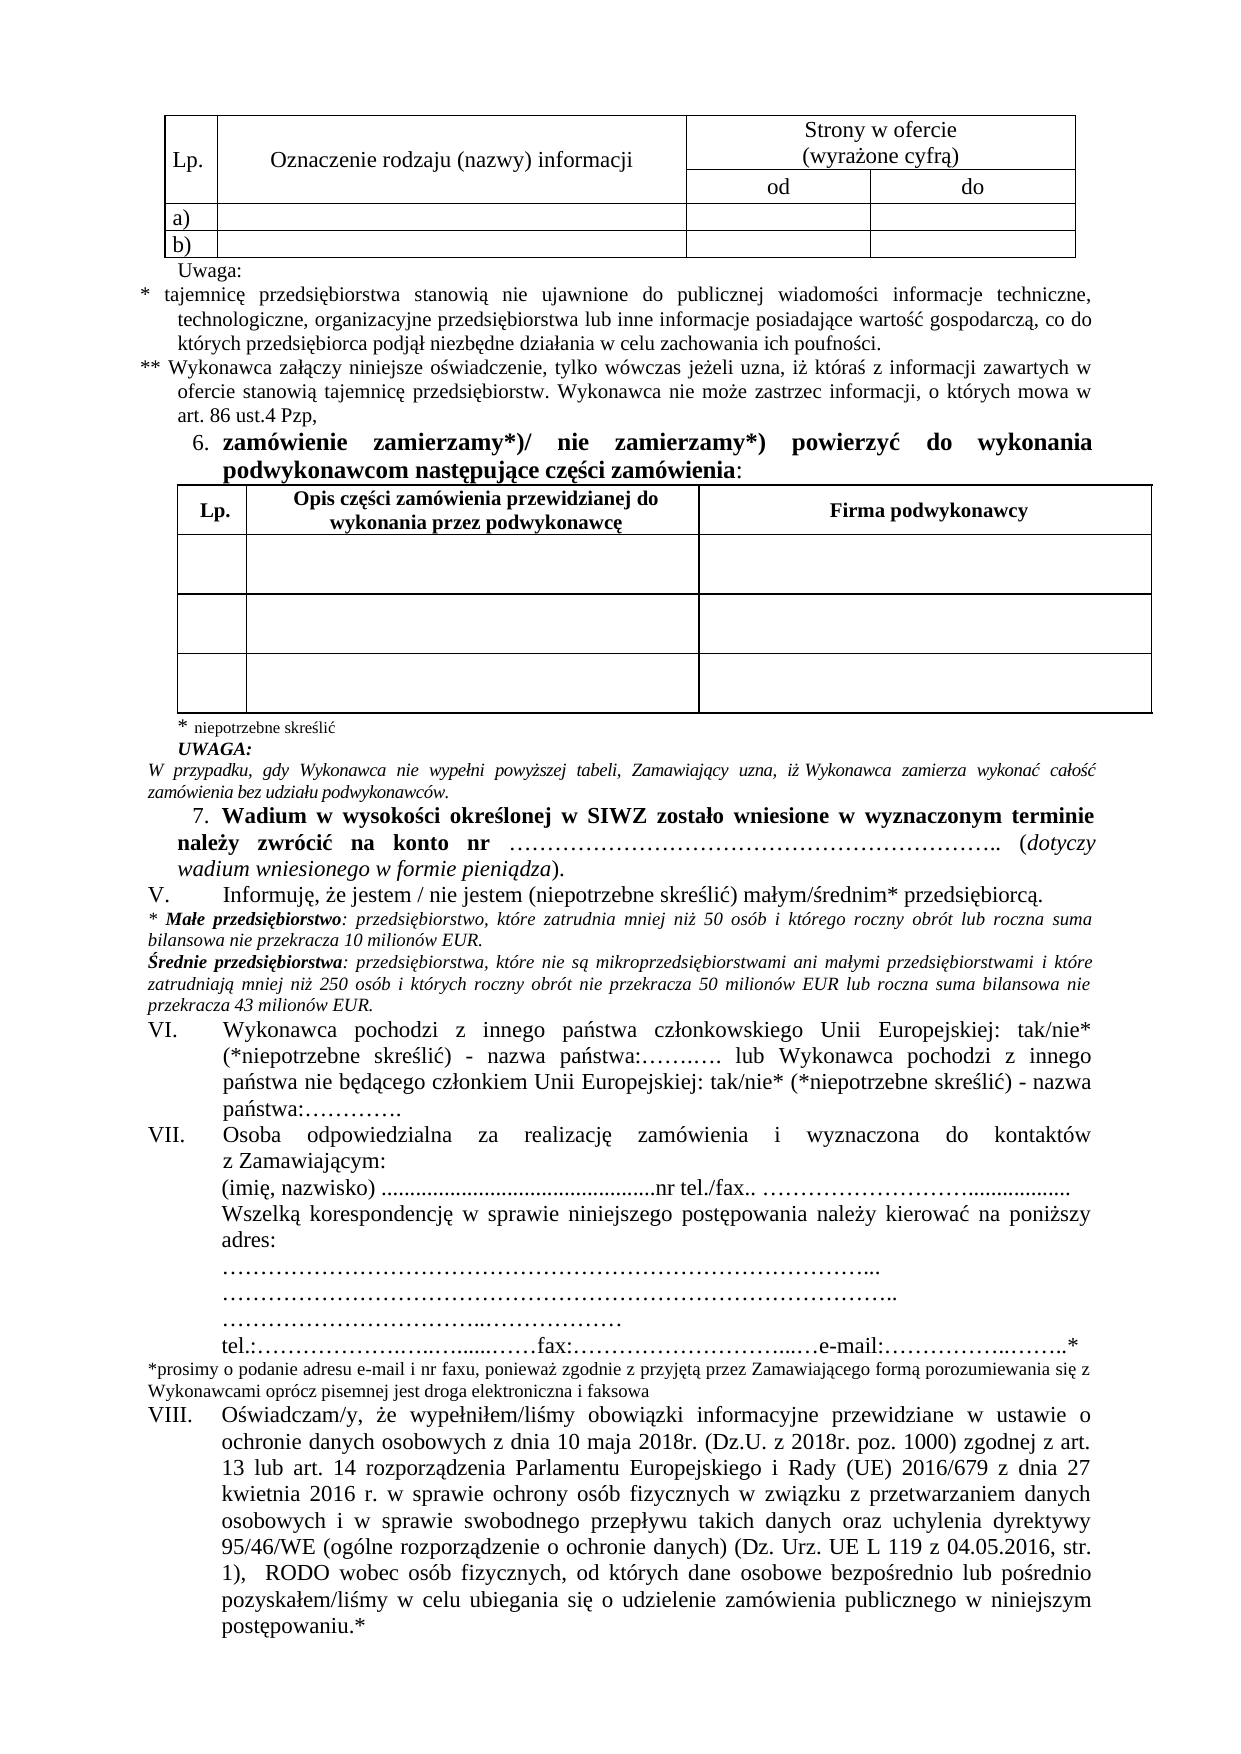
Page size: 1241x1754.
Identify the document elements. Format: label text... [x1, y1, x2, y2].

text * Małe przedsiębiorstwo: przedsiębiorstwo, które zatrudnia mniej niż 50 osób i którego roczny obrót lub roczna suma bilansowa nie przekracza 10 milionów EUR. [148, 908, 1093, 951]
text W przypadku, gdy Wykonawca nie wypełni powyższej tabeli, Zamawiający uzna, iż Wykonawca zamierza wykonać całość zamówienia bez udziału podwykonawców. [148, 759, 1096, 802]
table_cell od [687, 170, 870, 202]
table_cell [687, 204, 870, 230]
text Uwaga: [177, 258, 1093, 282]
text …………………………………………………………………………...……………………………………………………………………………..……………………………..……………… [221, 1253, 1093, 1332]
table_cell [218, 231, 686, 257]
list Osoba odpowiedzialna za realizację zamówienia i wyznaczona do kontaktów z Zamawiającym: [148, 1121, 1093, 1174]
list Informuję, że jestem / nie jestem (niepotrzebne skreślić) małym/średnim* przedsiębiorcą. [148, 881, 1093, 908]
list Wykonawca pochodzi z innego państwa członkowskiego Unii Europejskiej: tak/nie* (*niepotrzebne skreślić) - nazwa państwa:…….…. lub Wykonawca pochodzi z innego państwa nie będącego członkiem Unii Europejskiej: tak/nie* (*niepotrzebne skreślić) - nazwa państwa:…………. [148, 1016, 1093, 1121]
table_cell [166, 204, 217, 230]
text *prosimy o podanie adresu e-mail i nr faxu, ponieważ zgodnie z przyjętą przez Zamawiającego formą porozumiewania się z Wykonawcami oprócz pisemnej jest droga elektroniczna i faksowa [148, 1358, 1093, 1401]
table_cell [871, 204, 1075, 230]
table_header Strony w ofercie (wyrażone cyfrą) [687, 116, 1075, 169]
table_cell [700, 654, 1151, 712]
list zamówienie zamierzamy*)/ nie zamierzamy*) powierzyć do wykonania podwykonawcom następujące części zamówienia: [192, 427, 1093, 484]
table_cell [247, 654, 698, 712]
table_cell [178, 535, 246, 593]
text * tajemnicę przedsiębiorstwa stanowią nie ujawnione do publicznej wiadomości informacje techniczne, technologiczne, organizacyjne przedsiębiorstwa lub inne informacje posiadające wartość gospodarczą, co do których przedsiębiorca podjął niezbędne działania w celu zachowania ich poufności. [140, 282, 1093, 354]
table_cell [687, 231, 870, 257]
table_header Opis części zamówienia przewidzianej do wykonania przez podwykonawcę [247, 486, 698, 534]
table_header Lp. [178, 486, 246, 534]
table_cell [178, 595, 246, 653]
text ** Wykonawca załączy niniejsze oświadczenie, tylko wówczas jeżeli uzna, iż któraś z informacji zawartych w ofercie stanowią tajemnicę przedsiębiorstw. Wykonawca nie może zastrzec informacji, o których mowa w art. 86 ust.4 Pzp, [140, 354, 1093, 427]
table_header Lp. [166, 116, 217, 202]
table_cell [247, 535, 698, 593]
table_header Oznaczenie rodzaju (nazwy) informacji [218, 116, 686, 202]
table_cell [871, 231, 1075, 257]
text tel.:……………….…..…......……fax:………………………...…e-mail:……………..……..* [221, 1332, 1093, 1358]
table_cell [218, 204, 686, 230]
text * niepotrzebne skreślić [148, 714, 1096, 738]
table_cell [166, 231, 217, 257]
table_cell [247, 595, 698, 653]
text (imię, nazwisko) ................................................nr tel./fax.. ……………………….................. [221, 1174, 1093, 1200]
list Wadium w wysokości określonej w SIWZ zostało wniesione w wyznaczonym terminie należy zwrócić na konto nr ……………………………………………………….. (dotyczy wadium wniesionego w formie pieniądza). [177, 802, 1096, 881]
list Oświadczam/y, że wypełniłem/liśmy obowiązki informacyjne przewidziane w ustawie o ochronie danych osobowych z dnia 10 maja 2018r. (Dz.U. z 2018r. poz. 1000) zgodnej z art. 13 lub art. 14 rozporządzenia Parlamentu Europejskiego i Rady (UE) 2016/679 z dnia 27 kwietnia 2016 r. w sprawie ochrony osób fizycznych w związku z przetwarzaniem danych osobowych i w sprawie swobodnego przepływu takich danych oraz uchylenia dyrektywy 95/46/WE (ogólne rozporządzenie o ochronie danych) (Dz. Urz. UE L 119 z 04.05.2016, str. 1), RODO wobec osób fizycznych, od których dane osobowe bezpośrednio lub pośrednio pozyskałem/liśmy w celu ubiegania się o udzielenie zamówienia publicznego w niniejszym postępowaniu.* [148, 1401, 1093, 1638]
text Wszelką korespondencję w sprawie niniejszego postępowania należy kierować na poniższy adres: [148, 1200, 1093, 1253]
table_cell [178, 654, 246, 712]
table_cell [700, 595, 1151, 653]
table_cell [700, 535, 1151, 593]
table_cell do [871, 170, 1075, 202]
text UWAGA: [177, 738, 1093, 759]
text Średnie przedsiębiorstwa: przedsiębiorstwa, które nie są mikroprzedsiębiorstwami ani małymi przedsiębiorstwami i które zatrudniają mniej niż 250 osób i których roczny obrót nie przekracza 50 milionów EUR lub roczna suma bilansowa nie przekracza 43 milionów EUR. [148, 951, 1093, 1016]
table_header Firma podwykonawcy [700, 486, 1151, 534]
